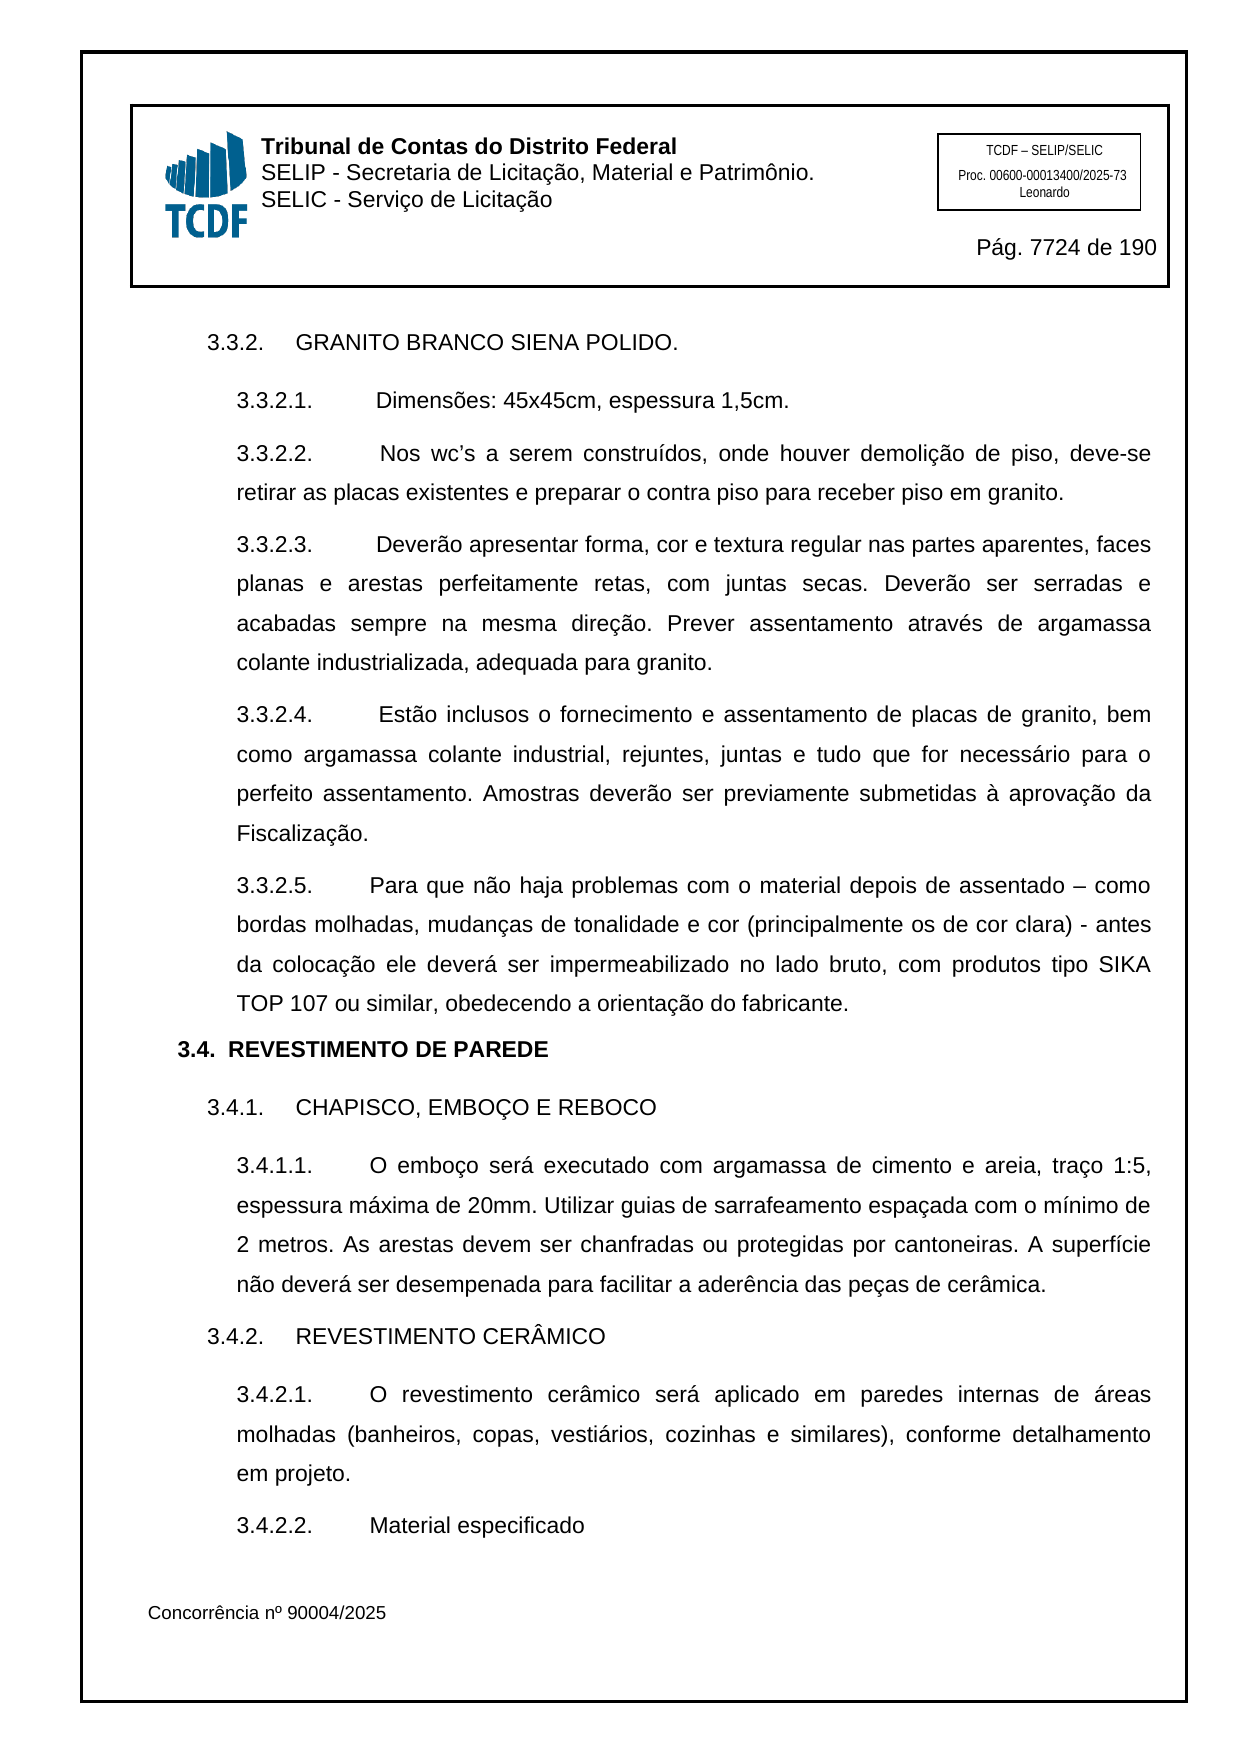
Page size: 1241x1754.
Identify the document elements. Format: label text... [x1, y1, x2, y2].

text Para que não haja problemas com o material depois de assentado – como bordas molhadas, mudanças de tonalidade e cor (principalmente os de cor clara) - antes da colocação ele deverá ser impermeabilizado no lado bruto, com produtos tipo SIKA TOP 107 ou similar, obedecendo a orientação do fabricante. [236, 872, 1152, 1017]
text Deverão apresentar forma, cor e textura regular nas partes aparentes, faces planas e arestas perfeitamente retas, com juntas secas. Deverão ser serradas e acabadas sempre na mesma direção. Prever assentamento através de argamassa colante industrializada, adequada para granito. [236, 531, 1152, 676]
text Nos wc’s a serem construídos, onde houver demolição de piso, deve-se retirar as placas existentes e preparar o contra piso para receber piso em granito. [236, 439, 1152, 505]
text O revestimento cerâmico será aplicado em paredes internas de áreas molhadas (banheiros, copas, vestiários, cozinhas e similares), conforme detalhamento em projeto. [236, 1381, 1152, 1486]
text CHAPISCO, EMBOÇO E REBOCO [207, 1094, 1152, 1121]
text Estão inclusos o fornecimento e assentamento de placas de granito, bem como argamassa colante industrial, rejuntes, juntas e tudo que for necessário para o perfeito assentamento. Amostras deverão ser previamente submetidas à aprovação da Fiscalização. [236, 701, 1152, 846]
picture [150, 128, 262, 240]
text REVESTIMENTO CERÂMICO [207, 1323, 1152, 1349]
text Dimensões: 45x45cm, espessura 1,5cm. [236, 387, 1152, 414]
text REVESTIMENTO DE PAREDE [177, 1036, 1152, 1062]
text Material especificado [236, 1512, 1152, 1538]
text O emboço será executado com argamassa de cimento e areia, traço 1:5, espessura máxima de 20mm. Utilizar guias de sarrafeamento espaçada com o mínimo de 2 metros. As arestas devem ser chanfradas ou protegidas por cantoneiras. A superfície não deverá ser desempenada para facilitar a aderência das peças de cerâmica. [236, 1152, 1152, 1297]
text GRANITO BRANCO SIENA POLIDO. [207, 329, 1152, 356]
